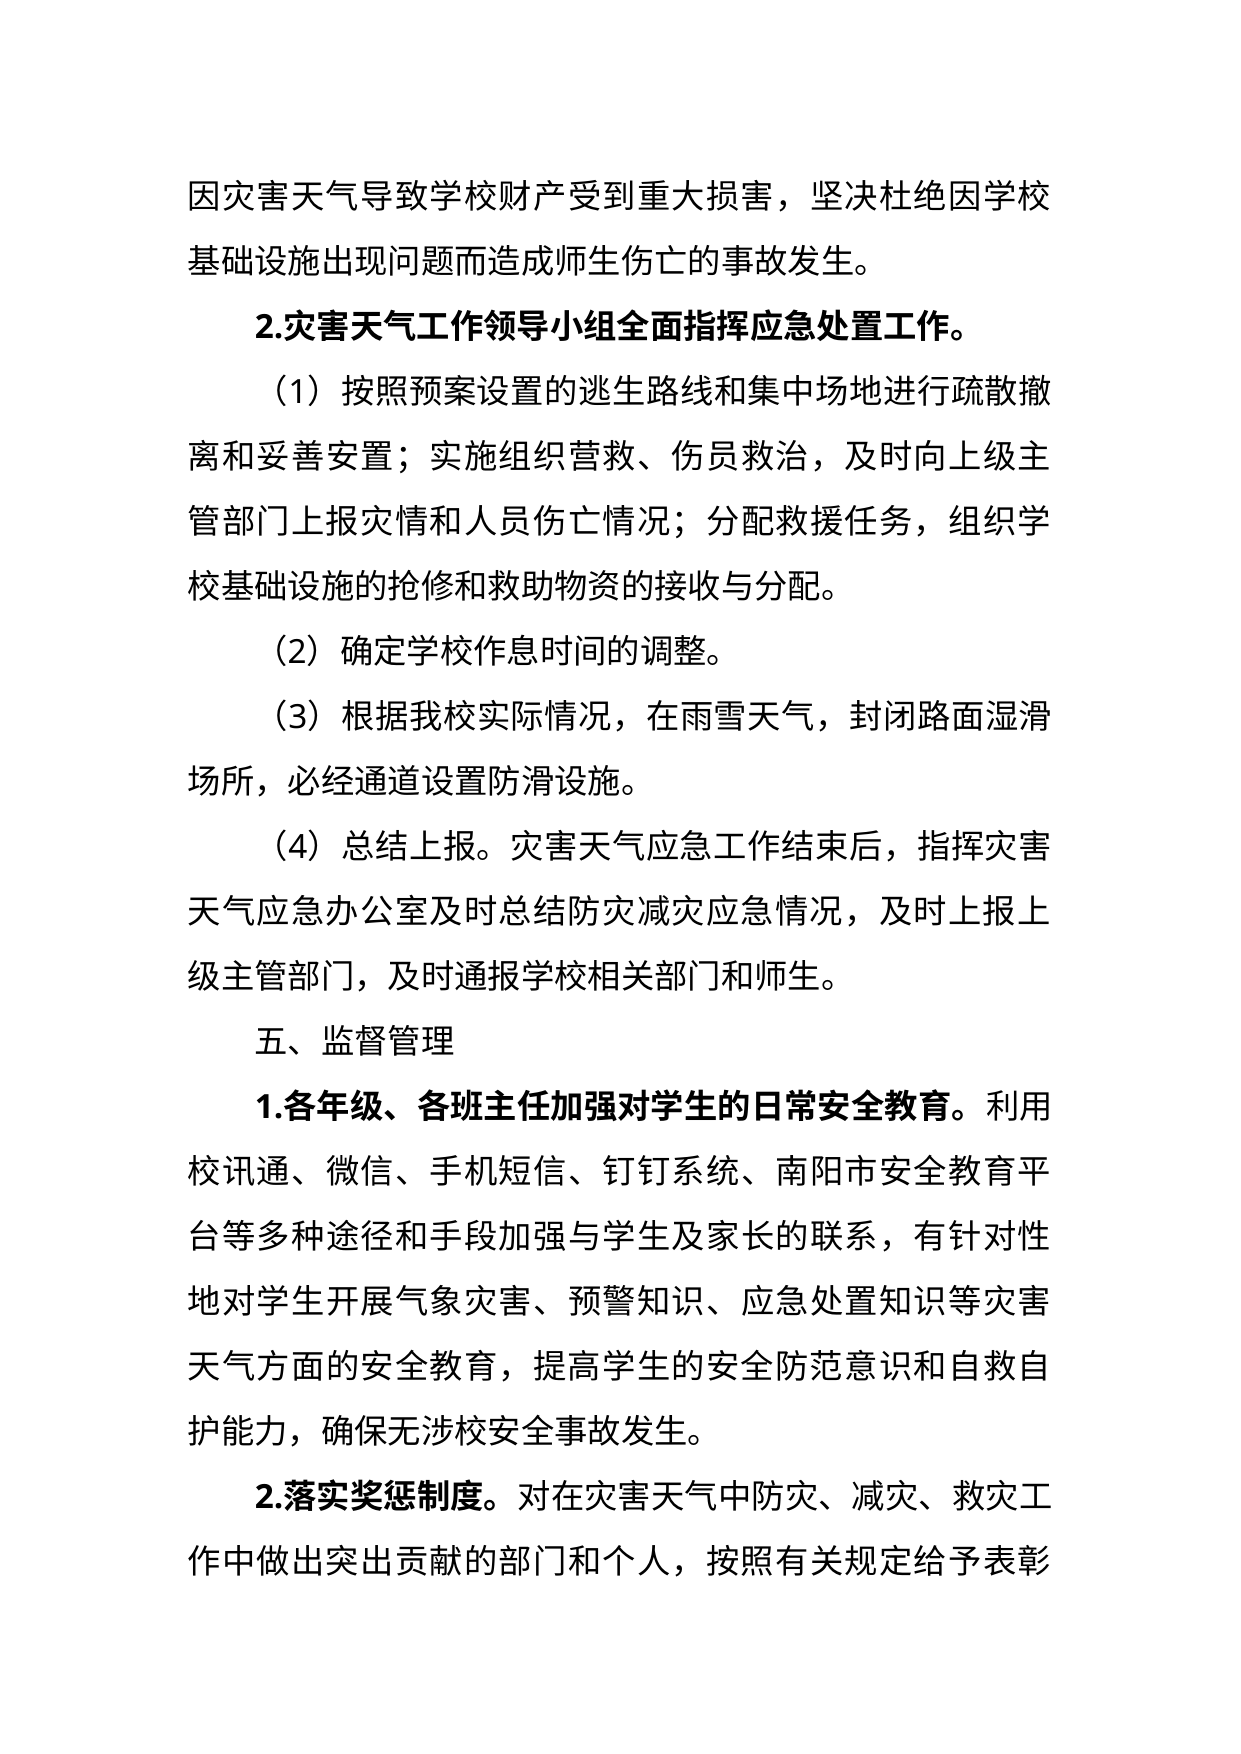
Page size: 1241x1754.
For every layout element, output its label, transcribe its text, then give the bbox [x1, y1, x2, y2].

text 五、监督管理 [187, 1007, 1053, 1072]
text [187, 1462, 1053, 1592]
text （1）按照预案设置的逃生路线和集中场地进行疏散撤离和妥善安置；实施组织营救、伤员救治，及时向上级主管部门上报灾情和人员伤亡情况；分配救援任务，组织学校基础设施的抢修和救助物资的接收与分配。 [187, 357, 1053, 617]
text （3）根据我校实际情况，在雨雪天气，封闭路面湿滑场所，必经通道设置防滑设施。 [187, 682, 1053, 812]
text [187, 162, 1053, 292]
text （4）总结上报。灾害天气应急工作结束后，指挥灾害天气应急办公室及时总结防灾减灾应急情况，及时上报上级主管部门，及时通报学校相关部门和师生。 [187, 812, 1053, 1007]
text （2）确定学校作息时间的调整。 [187, 617, 1053, 682]
text 1.各年级、各班主任加强对学生的日常安全教育。利用校讯通、微信、手机短信、钉钉系统、南阳市安全教育平台等多种途径和手段加强与学生及家长的联系，有针对性地对学生开展气象灾害、预警知识、应急处置知识等灾害天气方面的安全教育，提高学生的安全防范意识和自救自护能力，确保无涉校安全事故发生。 [187, 1072, 1053, 1462]
text 2.灾害天气工作领导小组全面指挥应急处置工作。 [187, 292, 1053, 357]
